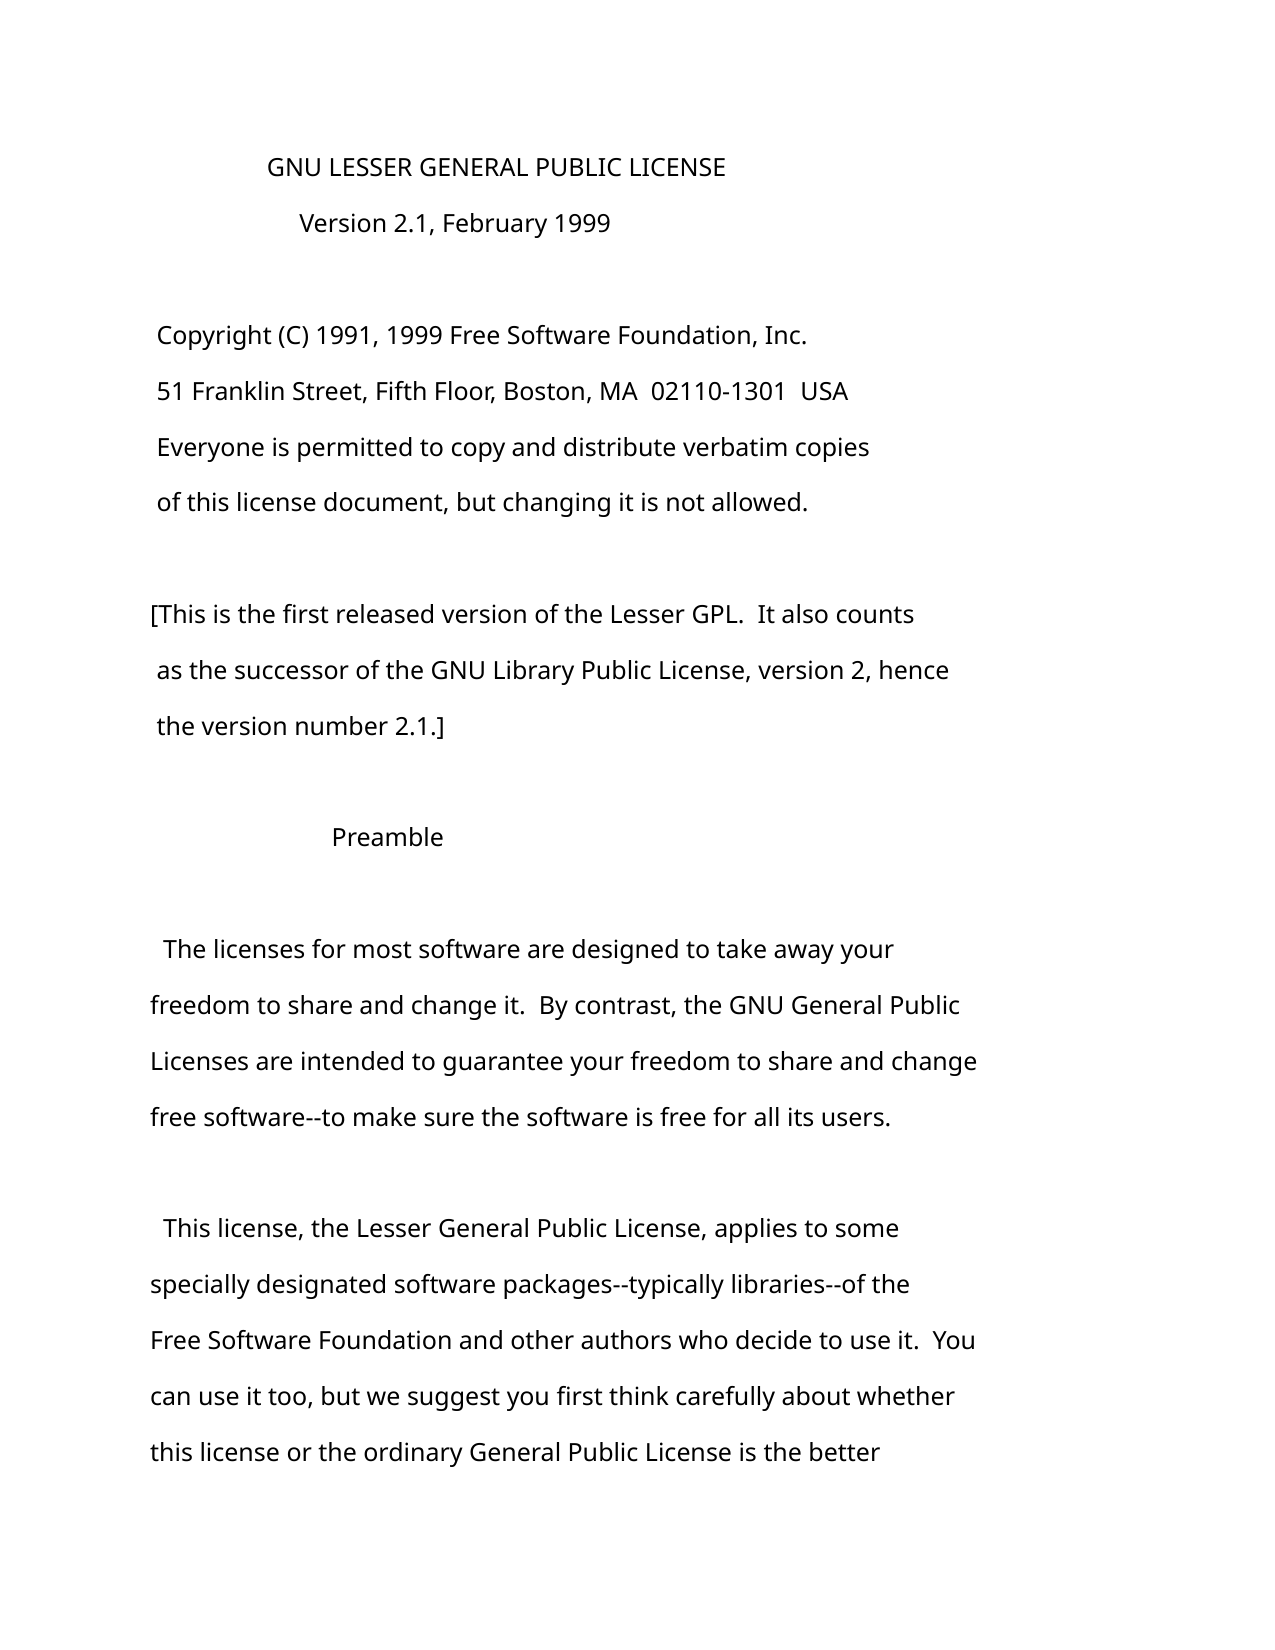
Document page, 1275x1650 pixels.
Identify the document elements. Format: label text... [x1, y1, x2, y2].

text can use it too, but we suggest you first think carefully about whether [150, 1378, 1125, 1412]
text Everyone is permitted to copy and distribute verbatim copies [150, 429, 1125, 463]
text Preamble [150, 820, 1125, 854]
text this license or the ordinary General Public License is the better [150, 1434, 1125, 1468]
text Free Software Foundation and other authors who decide to use it. You [150, 1322, 1125, 1357]
text free software--to make sure the software is free for all its users. [150, 1099, 1125, 1133]
text [This is the first released version of the Lesser GPL. It also counts [150, 597, 1125, 631]
text GNU LESSER GENERAL PUBLIC LICENSE [150, 150, 1125, 184]
text Licenses are intended to guarantee your freedom to share and change [150, 1043, 1125, 1077]
text Copyright (C) 1991, 1999 Free Software Foundation, Inc. [150, 317, 1125, 352]
text the version number 2.1.] [150, 708, 1125, 742]
text as the successor of the GNU Library Public License, version 2, hence [150, 652, 1125, 687]
text 51 Franklin Street, Fifth Floor, Boston, MA 02110-1301 USA [150, 373, 1125, 407]
text freedom to share and change it. By contrast, the GNU General Public [150, 987, 1125, 1022]
text specially designated software packages--typically libraries--of the [150, 1267, 1125, 1301]
text This license, the Lesser General Public License, applies to some [150, 1211, 1125, 1245]
text Version 2.1, February 1999 [150, 206, 1125, 240]
text of this license document, but changing it is not allowed. [150, 485, 1125, 519]
text The licenses for most software are designed to take away your [150, 932, 1125, 966]
